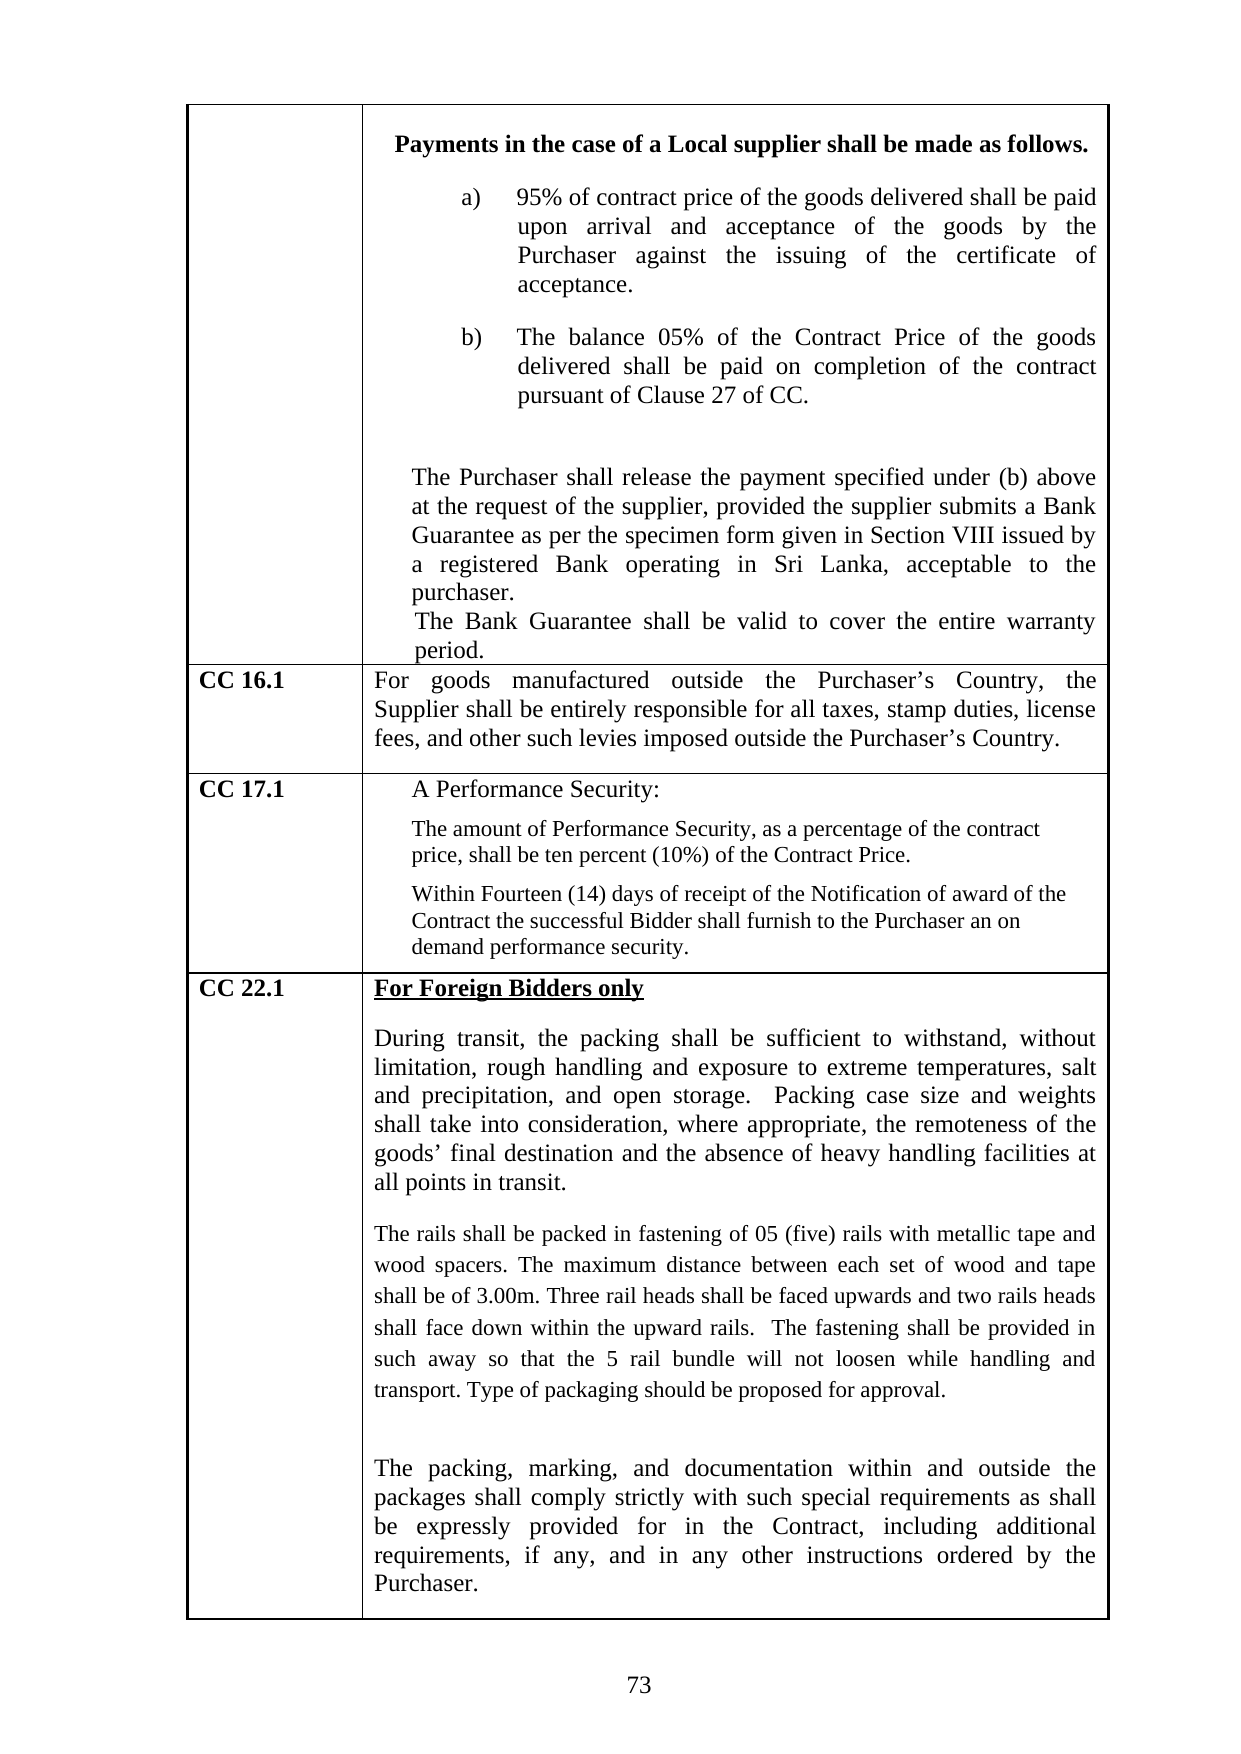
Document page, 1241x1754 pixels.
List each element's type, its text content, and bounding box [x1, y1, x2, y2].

table_cell For goods manufactured outside the Purchaser’s Country, the Supplier shall be entirely responsible for all taxes, stamp duties, license fees, and other such levies imposed outside the Purchaser’s Country. [363, 665, 1107, 772]
table_cell CC 22.1 [189, 974, 362, 1618]
table_cell CC 17.1 [189, 774, 362, 972]
table_cell CC 16.1 [189, 665, 362, 772]
table_cell [189, 105, 362, 664]
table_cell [363, 974, 1107, 1618]
table_cell Payments in the case of a Local supplier shall be made as follows. 95% of contract price of the goods delivered shall be paid upon arrival and acceptance of the goods by the Purchaser against the issuing of the certificate of acceptance. The balance 05% of the Contract Price of the goods delivered shall be paid on completion of the contract pursuant of Clause 27 of CC. The Purchaser shall release the payment specified under (b) above at the request of the supplier, provided the supplier submits a Bank Guarantee as per the specimen form given in Section VIII issued by a registered Bank operating in Sri Lanka, acceptable to the purchaser. The Bank Guarantee shall be valid to cover the entire warranty period. [363, 105, 1107, 664]
table_cell A Performance Security: The amount of Performance Security, as a percentage of the contract price, shall be ten percent (10%) of the Contract Price. Within Fourteen (14) days of receipt of the Notification of award of the Contract the successful Bidder shall furnish to the Purchaser an on demand performance security. [363, 774, 1107, 972]
